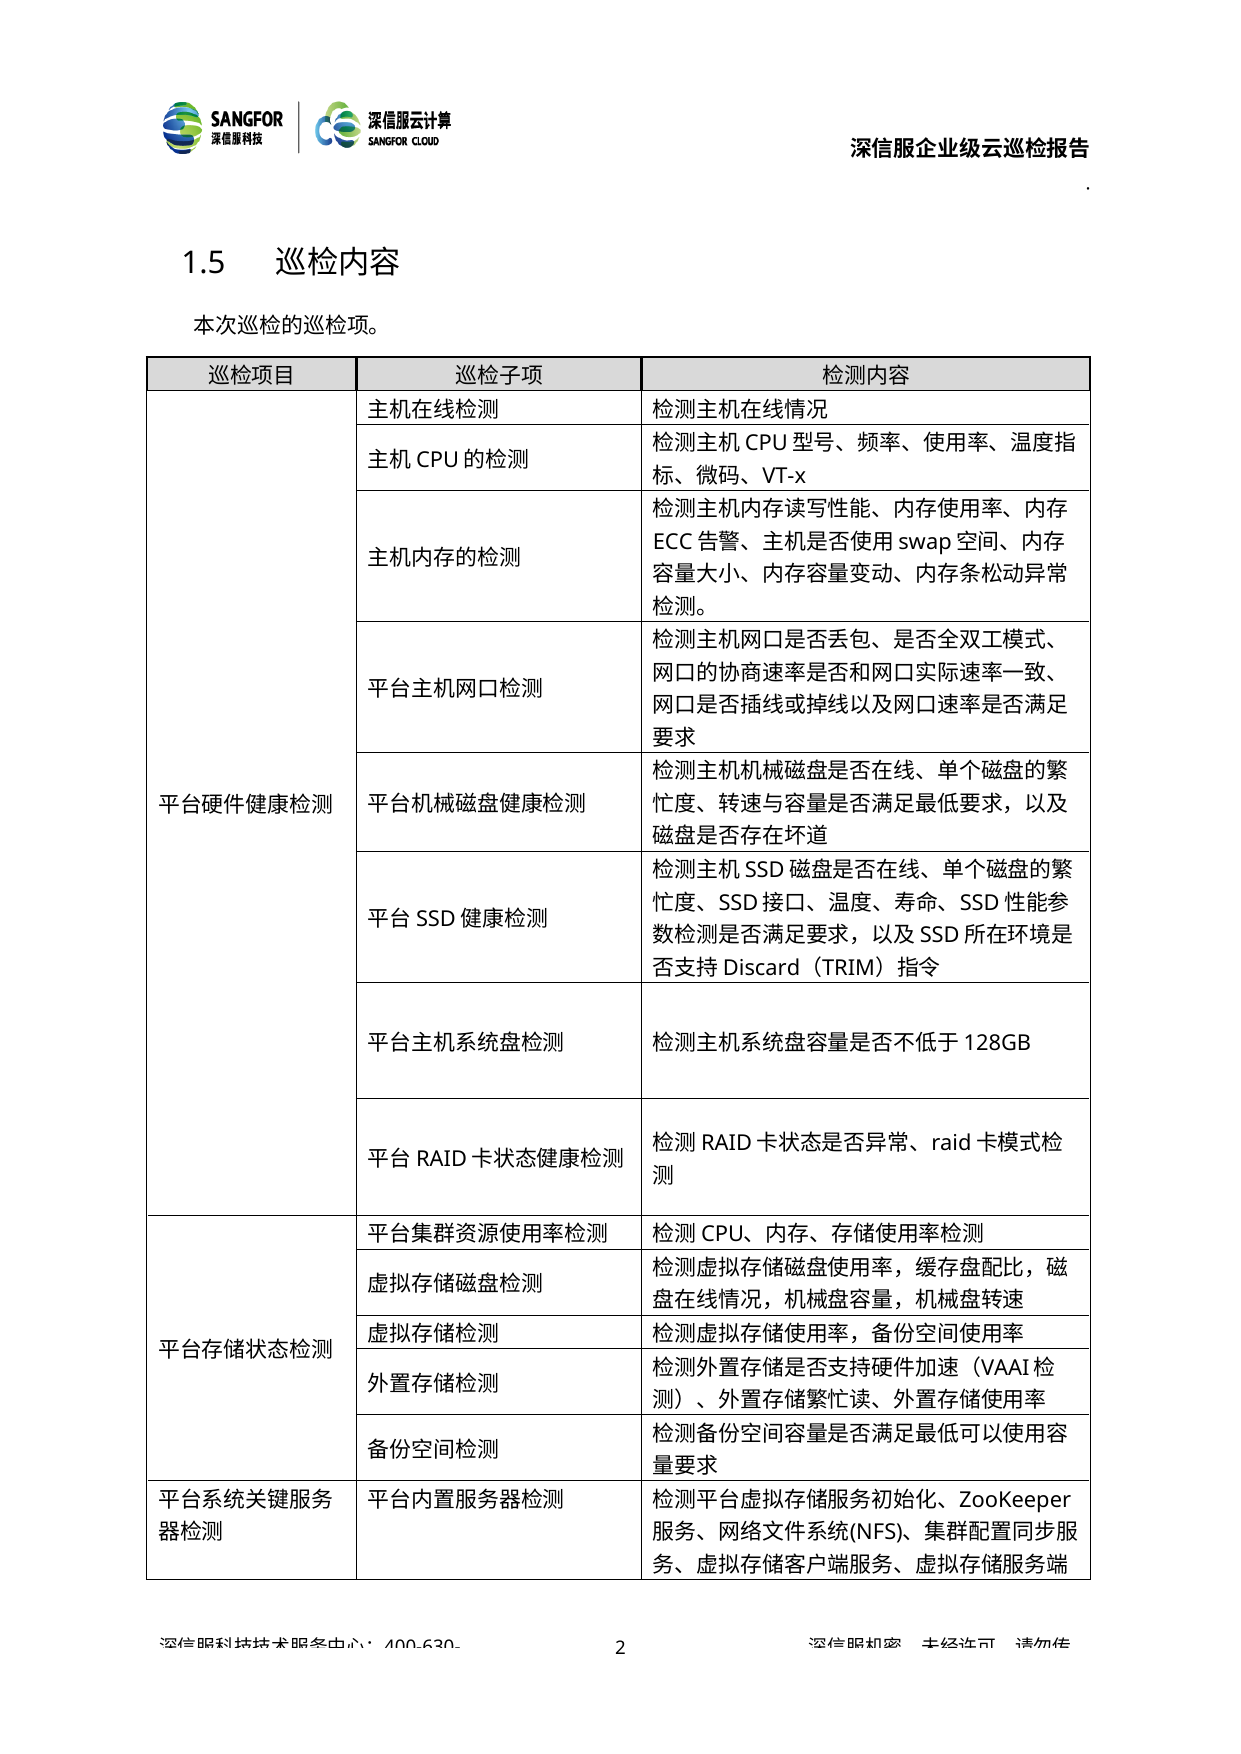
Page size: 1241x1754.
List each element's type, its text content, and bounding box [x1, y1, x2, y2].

table_cell 检测主机系统盘容量是否不低于128GB [642, 982, 1090, 1098]
table_cell 主机在线检测 [357, 391, 641, 424]
table_cell 平台集群资源使用率检测 [357, 1216, 641, 1248]
table_cell 检测平台虚拟存储服务初始化、ZooKeeper服务、网络文件系统(NFS)、集群配置同步服务、虚拟存储客户端服务、虚拟存储服务端服务、虚拟存储授权服务、ISCSI服、HTTP服务、缓存服务、SSD分层服务 [642, 1480, 1090, 1579]
table_cell 检测虚拟存储使用率，备份空间使用率 [642, 1315, 1090, 1348]
table_cell 检测外置存储是否支持硬件加速（VAAI检测）、外置存储繁忙读、外置存储使用率 [642, 1348, 1090, 1414]
text 本次巡检的巡检项。 [150, 308, 1090, 340]
table_cell 检测主机网口是否丢包、是否全双工模式、网口的协商速率是否和网口实际速率一致、网口是否插线或掉线以及网口速率是否满足要求 [642, 621, 1090, 752]
table_cell 平台硬件健康检测 [147, 391, 356, 1215]
table_header 巡检子项 [358, 358, 640, 390]
table_cell 检测主机机械磁盘是否在线、单个磁盘的繁忙度、转速与容量是否满足最低要求，以及磁盘是否存在坏道 [642, 752, 1090, 851]
table_cell 检测虚拟存储磁盘使用率，缓存盘配比，磁盘在线情况，机械盘容量，机械盘转速 [642, 1249, 1090, 1314]
table_cell 虚拟存储磁盘检测 [357, 1250, 641, 1314]
table_header 检测内容 [643, 358, 1089, 390]
table_cell 平台RAID卡状态健康检测 [357, 1099, 641, 1215]
table_cell 平台主机网口检测 [357, 622, 641, 752]
table_cell 主机CPU的检测 [357, 425, 641, 490]
table_cell 检测CPU、内存、存储使用率检测 [642, 1215, 1090, 1248]
table_cell 检测主机CPU型号、频率、使用率、温度指标、微码、VT-x [642, 424, 1090, 490]
table_cell 平台内置服务器检测 [357, 1481, 641, 1579]
table_cell 检测主机在线情况 [642, 391, 1090, 424]
table_cell 平台机械磁盘健康检测 [357, 753, 641, 851]
table_cell 平台存储状态检测 [147, 1215, 356, 1480]
table_cell 外置存储检测 [357, 1349, 641, 1414]
table_cell 备份空间检测 [357, 1415, 641, 1480]
table_cell 虚拟存储检测 [357, 1316, 641, 1348]
table_cell 检测主机SSD磁盘是否在线、单个磁盘的繁忙度、SSD接口、温度、寿命、SSD性能参数检测是否满足要求，以及SSD所在环境是否支持Discard（TRIM）指令 [642, 851, 1090, 982]
table_cell 平台主机系统盘检测 [357, 983, 641, 1098]
table_cell 检测RAID卡状态是否异常、raid卡模式检测 [642, 1098, 1090, 1215]
picture [152, 91, 462, 161]
table_cell 主机内存的检测 [357, 491, 641, 621]
table_cell 检测主机内存读写性能、内存使用率、内存ECC告警、主机是否使用swap空间、内存容量大小、内存容量变动、内存条松动异常检测。 [642, 490, 1090, 621]
text 巡检内容 [150, 227, 1090, 292]
table_cell 检测备份空间容量是否满足最低可以使用容量要求 [642, 1414, 1090, 1480]
table_header 巡检项目 [148, 358, 355, 390]
table_cell 平台SSD健康检测 [357, 852, 641, 982]
table_cell 平台系统关键服务器检测 [147, 1480, 356, 1579]
